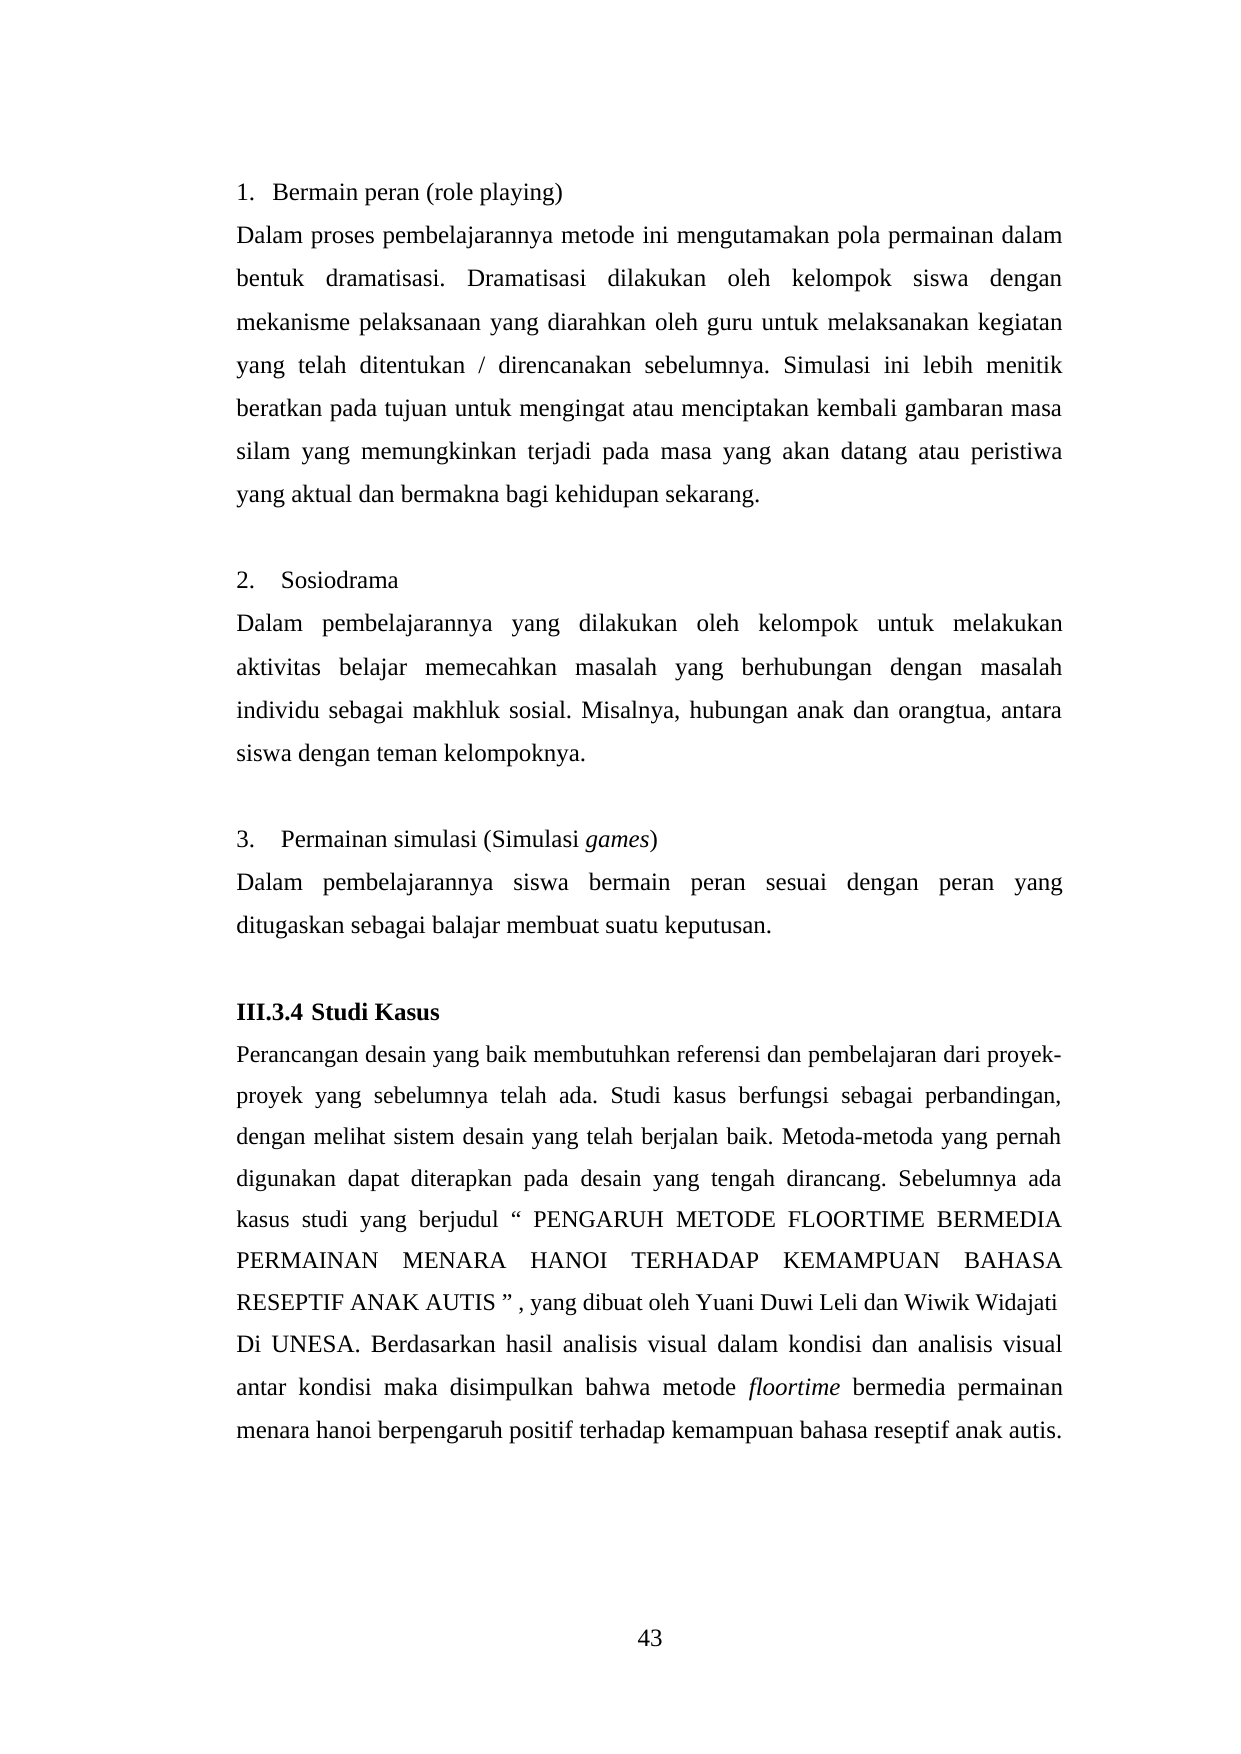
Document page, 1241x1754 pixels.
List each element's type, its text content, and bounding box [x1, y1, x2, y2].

list Sosiodrama [236, 565, 1063, 594]
text Dalam proses pembelajarannya metode ini mengutamakan pola permainan dalam bentuk dramatisasi. Dramatisasi dilakukan oleh kelompok siswa dengan mekanisme pelaksanaan yang diarahkan oleh guru untuk melaksanakan kegiatan yang telah ditentukan / direncanakan sebelumnya. Simulasi ini lebih menitik beratkan pada tujuan untuk mengingat atau menciptakan kembali gambaran masa silam yang memungkinkan terjadi pada masa yang akan datang atau peristiwa yang aktual dan bermakna bagi kehidupan sekarang. [236, 220, 1063, 508]
list Bermain peran (role playing) [236, 177, 1063, 206]
list Permainan simulasi (Simulasi games) [236, 824, 1063, 853]
text Di UNESA. Berdasarkan hasil analisis visual dalam kondisi dan analisis visual antar kondisi maka disimpulkan bahwa metode floortime bermedia permainan menara hanoi berpengaruh positif terhadap kemampuan bahasa reseptif anak autis. [236, 1329, 1063, 1444]
text Dalam pembelajarannya siswa bermain peran sesuai dengan peran yang ditugaskan sebagai balajar membuat suatu keputusan. [236, 867, 1063, 939]
subtitle Studi Kasus [236, 997, 1063, 1025]
text Dalam pembelajarannya yang dilakukan oleh kelompok untuk melakukan aktivitas belajar memecahkan masalah yang berhubungan dengan masalah individu sebagai makhluk sosial. Misalnya, hubungan anak dan orangtua, antara siswa dengan teman kelompoknya. [236, 608, 1063, 767]
text Perancangan desain yang baik membutuhkan referensi dan pembelajaran dari proyek-proyek yang sebelumnya telah ada. Studi kasus berfungsi sebagai perbandingan, dengan melihat sistem desain yang telah berjalan baik. Metoda-metoda yang pernah digunakan dapat diterapkan pada desain yang tengah dirancang. Sebelumnya ada kasus studi yang berjudul “ PENGARUH METODE FLOORTIME BERMEDIA PERMAINAN MENARA HANOI TERHADAP KEMAMPUAN BAHASA RESEPTIF ANAK AUTIS ” , yang dibuat oleh Yuani Duwi Leli dan Wiwik Widajati [236, 1040, 1063, 1315]
